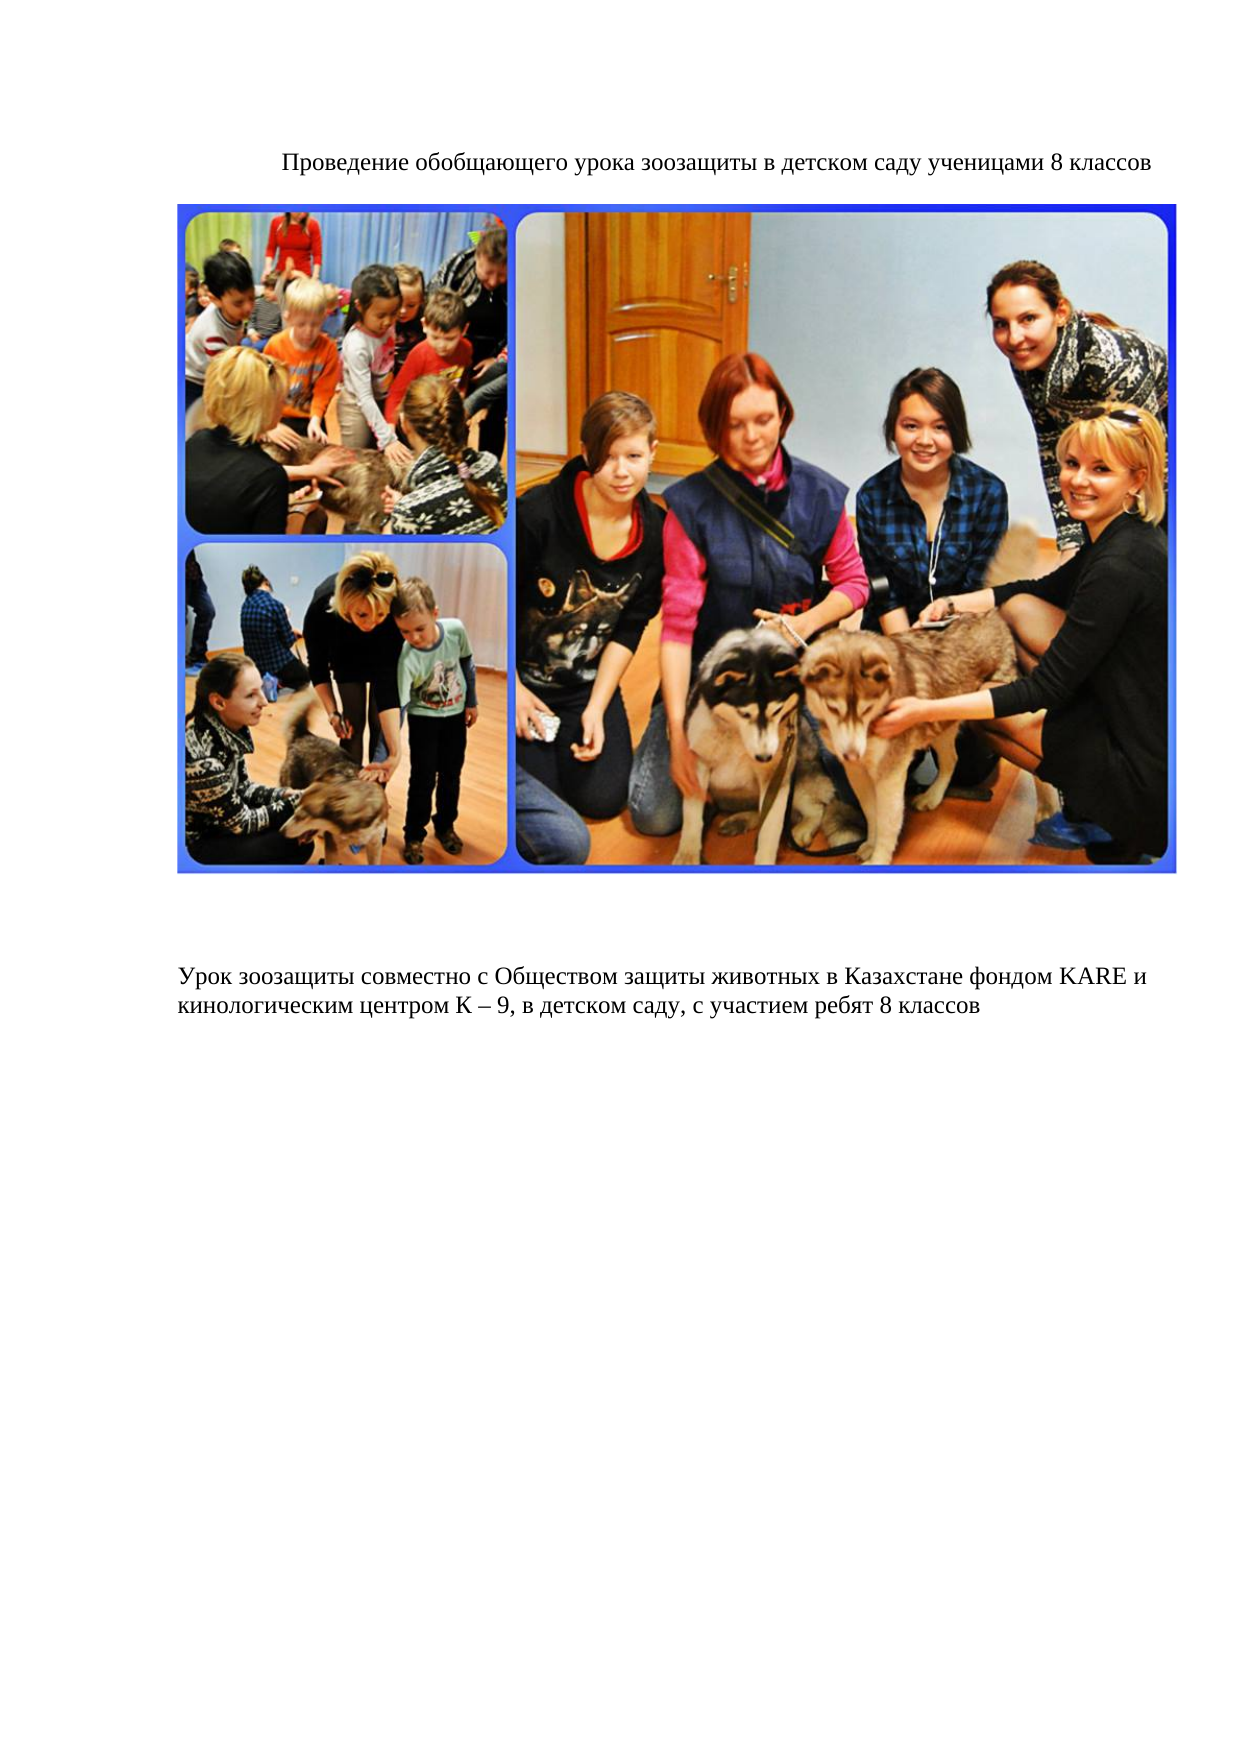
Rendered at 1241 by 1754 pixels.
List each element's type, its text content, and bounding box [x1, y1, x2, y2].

text Проведение обобщающего урока зоозащиты в детском саду ученицами 8 классов [177, 147, 1152, 176]
text Урок зоозащиты совместно с Обществом защиты животных в Казахстане фондом KARE и кинологическим центром К – 9, в детском саду, с участием ребят 8 классов [177, 961, 1152, 1018]
picture [177, 204, 1178, 875]
